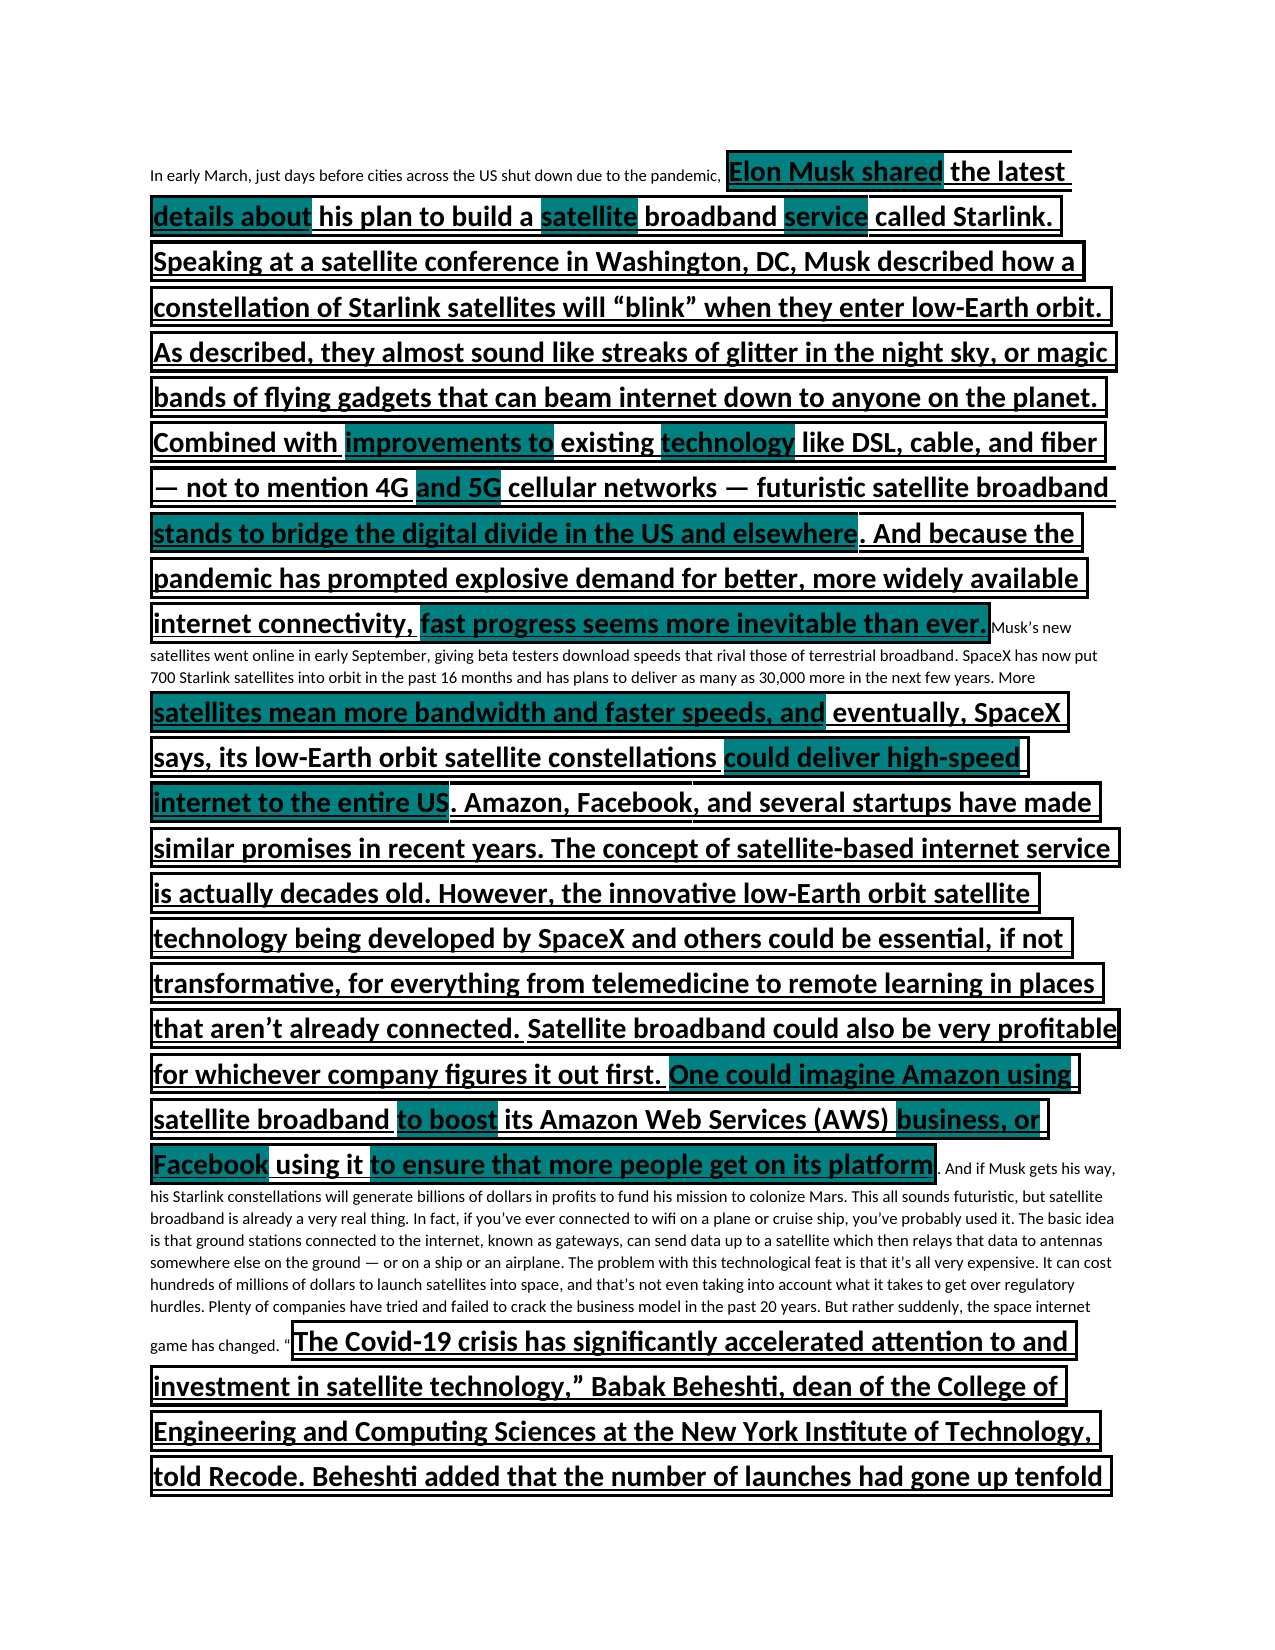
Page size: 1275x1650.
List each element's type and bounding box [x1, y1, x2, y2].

text [150, 150, 1125, 1497]
